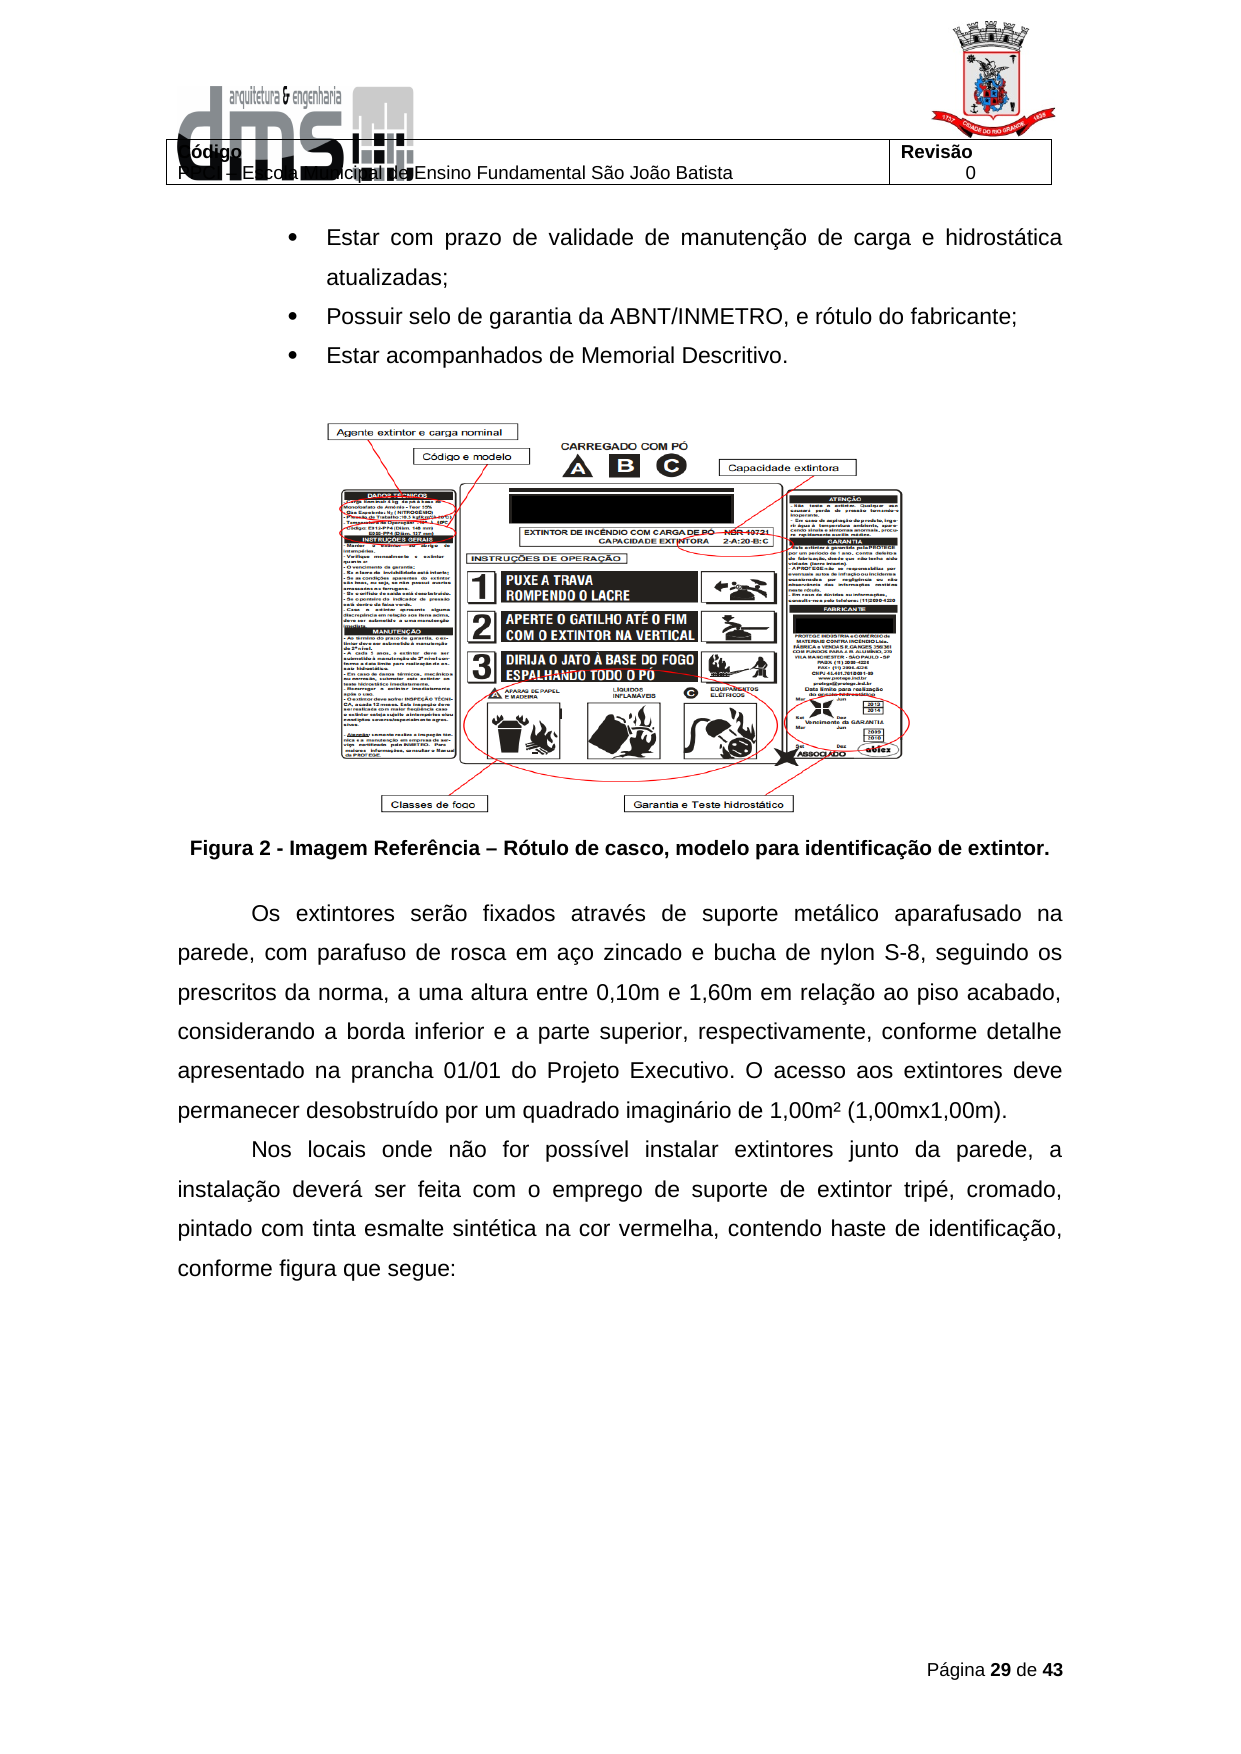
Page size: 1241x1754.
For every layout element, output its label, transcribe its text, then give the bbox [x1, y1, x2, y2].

picture [322, 421, 918, 823]
list Estar acompanhados de Memorial Descritivo. [288, 342, 1063, 369]
text Nos locais onde não for possível instalar extintores junto da parede, a instalação deverá ser feita com o emprego de suporte de extintor tripé, cromado, pintado com tinta esmalte sintética na cor vermelha, contendo haste de identificação, conforme figura que segue: [177, 1136, 1063, 1281]
picture [177, 86, 414, 139]
list Estar com prazo de validade de manutenção de carga e hidrostática atualizadas; [288, 224, 1063, 290]
text Os extintores serão fixados através de suporte metálico aparafusado na parede, com parafuso de rosca em aço zincado e bucha de nylon S-8, seguindo os prescritos da norma, a uma altura entre 0,10m e 1,60m em relação ao piso acabado, considerando a borda inferior e a parte superior, respectivamente, conforme detalhe apresentado na prancha 01/01 do Projeto Executivo. O acesso aos extintores deve permanecer desobstruído por um quadrado imaginário de 1,00m² (1,00mx1,00m). [177, 899, 1063, 1123]
list Possuir selo de garantia da ABNT/INMETRO, e rótulo do fabricante; [288, 303, 1063, 329]
picture [931, 21, 1056, 138]
picture [177, 140, 414, 181]
text Figura 2 - Imagem Referência – Rótulo de casco, modelo para identificação de extintor. [177, 836, 1063, 860]
